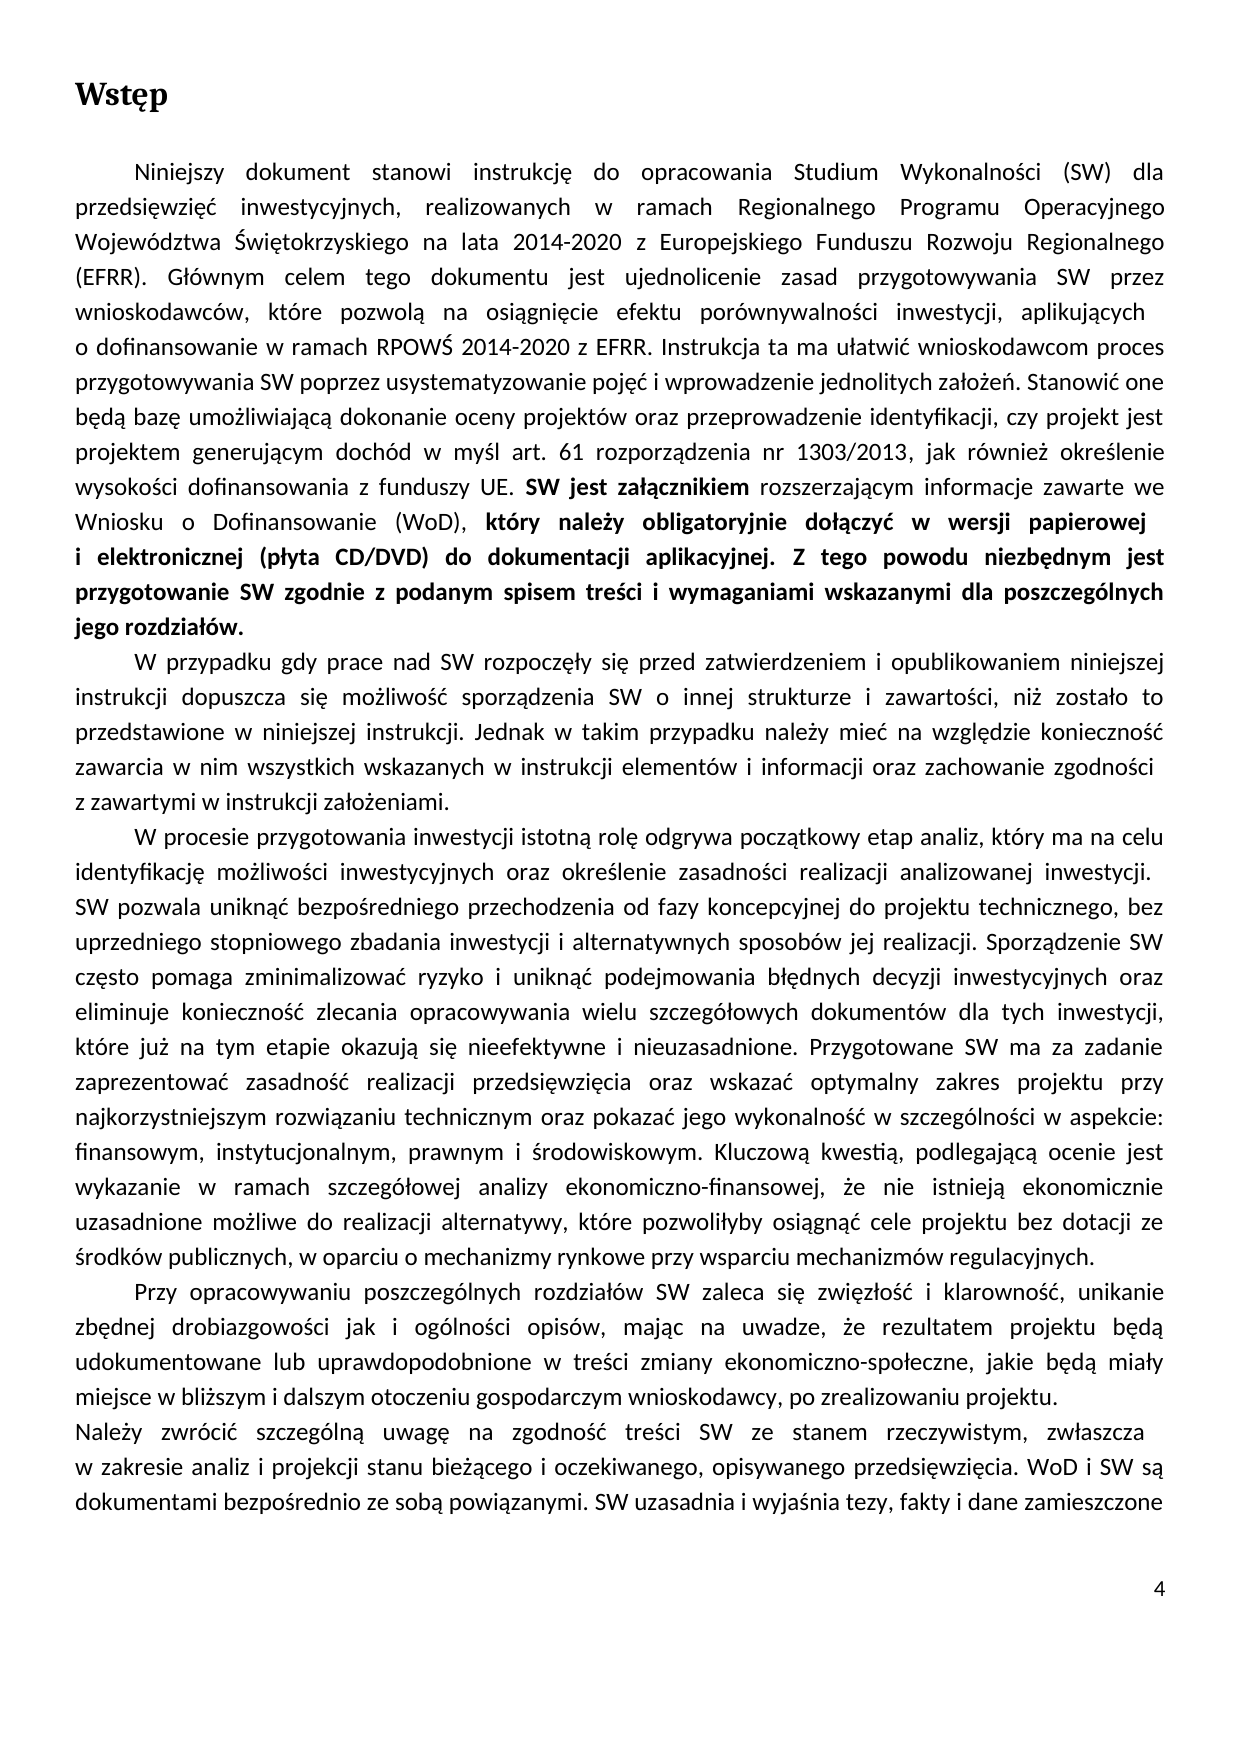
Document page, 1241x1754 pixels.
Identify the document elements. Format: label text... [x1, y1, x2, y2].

text W przypadku gdy prace nad SW rozpoczęły się przed zatwierdzeniem i opublikowaniem niniejszej instrukcji dopuszcza się możliwość sporządzenia SW o innej strukturze i zawartości, niż zostało to przedstawione w niniejszej instrukcji. Jednak w takim przypadku należy mieć na względzie konieczność zawarcia w nim wszystkich wskazanych w instrukcji elementów i informacji oraz zachowanie zgodności z zawartymi w instrukcji założeniami. [75, 646, 1165, 816]
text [75, 1416, 1165, 1516]
subtitle Wstęp [75, 75, 1165, 113]
text W procesie przygotowania inwestycji istotną rolę odgrywa początkowy etap analiz, który ma na celu identyfikację możliwości inwestycyjnych oraz określenie zasadności realizacji analizowanej inwestycji. SW pozwala uniknąć bezpośredniego przechodzenia od fazy koncepcyjnej do projektu technicznego, bez uprzedniego stopniowego zbadania inwestycji i alternatywnych sposobów jej realizacji. Sporządzenie SW często pomaga zminimalizować ryzyko i uniknąć podejmowania błędnych decyzji inwestycyjnych oraz eliminuje konieczność zlecania opracowywania wielu szczegółowych dokumentów dla tych inwestycji, które już na tym etapie okazują się nieefektywne i nieuzasadnione. Przygotowane SW ma za zadanie zaprezentować zasadność realizacji przedsięwzięcia oraz wskazać optymalny zakres projektu przy najkorzystniejszym rozwiązaniu technicznym oraz pokazać jego wykonalność w szczególności w aspekcie: finansowym, instytucjonalnym, prawnym i środowiskowym. Kluczową kwestią, podlegającą ocenie jest wykazanie w ramach szczegółowej analizy ekonomiczno-finansowej, że nie istnieją ekonomicznie uzasadnione możliwe do realizacji alternatywy, które pozwoliłyby osiągnąć cele projektu bez dotacji ze środków publicznych, w oparciu o mechanizmy rynkowe przy wsparciu mechanizmów regulacyjnych. [75, 821, 1165, 1271]
text Niniejszy dokument stanowi instrukcję do opracowania Studium Wykonalności (SW) dla przedsięwzięć inwestycyjnych, realizowanych w ramach Regionalnego Programu Operacyjnego Województwa Świętokrzyskiego na lata 2014-2020 z Europejskiego Funduszu Rozwoju Regionalnego (EFRR). Głównym celem tego dokumentu jest ujednolicenie zasad przygotowywania SW przez wnioskodawców, które pozwolą na osiągnięcie efektu porównywalności inwestycji, aplikujących o dofinansowanie w ramach RPOWŚ 2014-2020 z EFRR. Instrukcja ta ma ułatwić wnioskodawcom proces przygotowywania SW poprzez usystematyzowanie pojęć i wprowadzenie jednolitych założeń. Stanowić one będą bazę umożliwiającą dokonanie oceny projektów oraz przeprowadzenie identyfikacji, czy projekt jest projektem generującym dochód w myśl art. 61 rozporządzenia nr 1303/2013, jak również określenie wysokości dofinansowania z funduszy UE. SW jest załącznikiem rozszerzającym informacje zawarte we Wniosku o Dofinansowanie (WoD), który należy obligatoryjnie dołączyć w wersji papierowej i elektronicznej (płyta CD/DVD) do dokumentacji aplikacyjnej. Z tego powodu niezbędnym jest przygotowanie SW zgodnie z podanym spisem treści i wymaganiami wskazanymi dla poszczególnych jego rozdziałów. [75, 156, 1165, 641]
text Przy opracowywaniu poszczególnych rozdziałów SW zaleca się zwięzłość i klarowność, unikanie zbędnej drobiazgowości jak i ogólności opisów, mając na uwadze, że rezultatem projektu będą udokumentowane lub uprawdopodobnione w treści zmiany ekonomiczno-społeczne, jakie będą miały miejsce w bliższym i dalszym otoczeniu gospodarczym wnioskodawcy, po zrealizowaniu projektu. [75, 1276, 1165, 1411]
